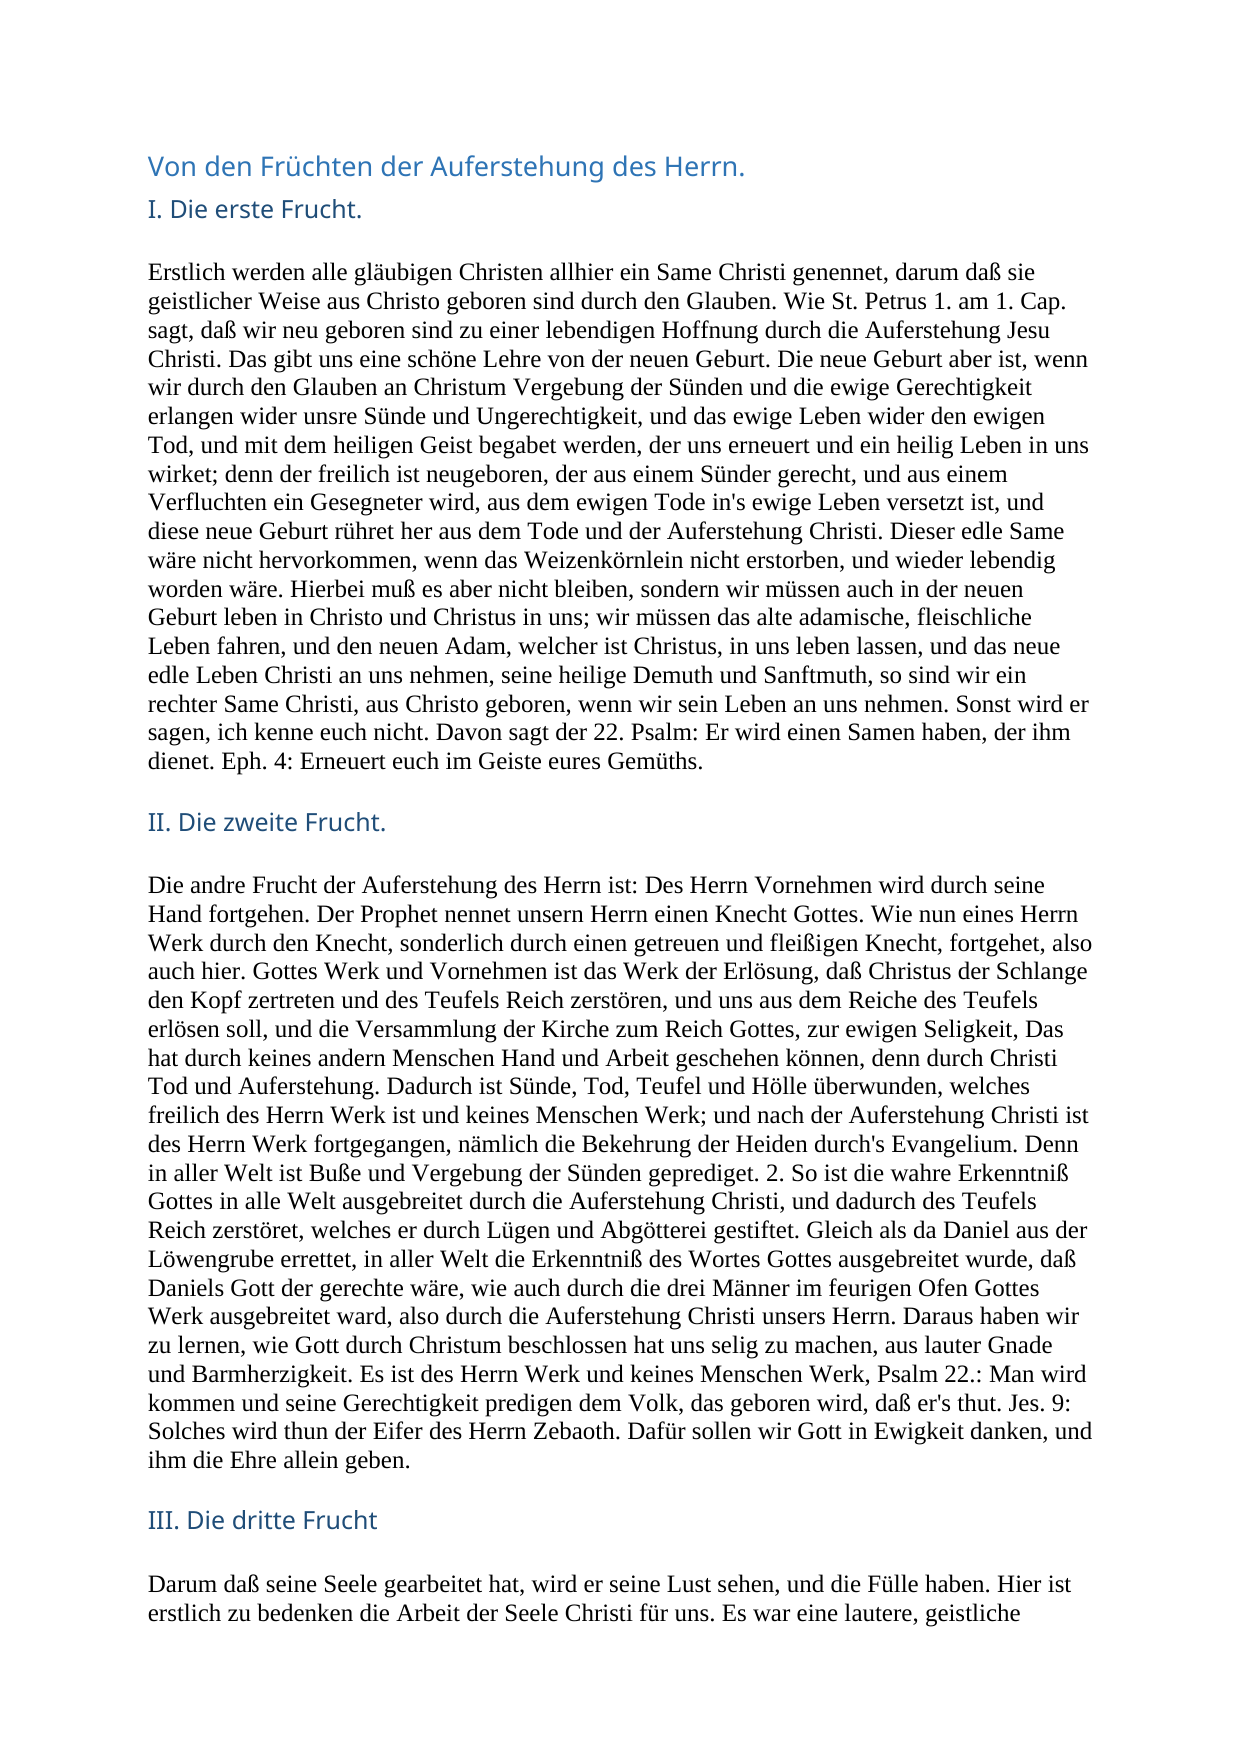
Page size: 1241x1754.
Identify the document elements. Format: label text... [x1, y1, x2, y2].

subtitle I. Die erste Frucht. [148, 192, 1093, 226]
text Die andre Frucht der Auferstehung des Herrn ist: Des Herrn Vornehmen wird durch seine Hand fortgehen. Der Prophet nennet unsern Herrn einen Knecht Gottes. Wie nun eines Herrn Werk durch den Knecht, sonderlich durch einen getreuen und fleißigen Knecht, fortgehet, also auch hier. Gottes Werk und Vornehmen ist das Werk der Erlösung, daß Christus der Schlange den Kopf zertreten und des Teufels Reich zerstören, und uns aus dem Reiche des Teufels erlösen soll, und die Versammlung der Kirche zum Reich Gottes, zur ewigen Seligkeit, Das hat durch keines andern Menschen Hand und Arbeit geschehen können, denn durch Christi Tod und Auferstehung. Dadurch ist Sünde, Tod, Teufel und Hölle überwunden, welches freilich des Herrn Werk ist und keines Menschen Werk; und nach der Auferstehung Christi ist des Herrn Werk fortgegangen, nämlich die Bekehrung der Heiden durch's Evangelium. Denn in aller Welt ist Buße und Vergebung der Sünden geprediget. 2. So ist die wahre Erkenntniß Gottes in alle Welt ausgebreitet durch die Auferstehung Christi, und dadurch des Teufels Reich zerstöret, welches er durch Lügen und Abgötterei gestiftet. Gleich als da Daniel aus der Löwengrube errettet, in aller Welt die Erkenntniß des Wortes Gottes ausgebreitet wurde, daß Daniels Gott der gerechte wäre, wie auch durch die drei Männer im feurigen Ofen Gottes Werk ausgebreitet ward, also durch die Auferstehung Christi unsers Herrn. Daraus haben wir zu lernen, wie Gott durch Christum beschlossen hat uns selig zu machen, aus lauter Gnade und Barmherzigkeit. Es ist des Herrn Werk und keines Menschen Werk, Psalm 22.: Man wird kommen und seine Gerechtigkeit predigen dem Volk, das geboren wird, daß er's thut. Jes. 9: Solches wird thun der Eifer des Herrn Zebaoth. Dafür sollen wir Gott in Ewigkeit danken, und ihm die Ehre allein geben. [148, 870, 1093, 1474]
subtitle II. Die zweite Frucht. [148, 804, 1093, 838]
subtitle III. Die dritte Frucht [148, 1503, 1093, 1537]
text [148, 1569, 1093, 1626]
text Erstlich werden alle gläubigen Christen allhier ein Same Christi genennet, darum daß sie geistlicher Weise aus Christo geboren sind durch den Glauben. Wie St. Petrus 1. am 1. Cap. sagt, daß wir neu geboren sind zu einer lebendigen Hoffnung durch die Auferstehung Jesu Christi. Das gibt uns eine schöne Lehre von der neuen Geburt. Die neue Geburt aber ist, wenn wir durch den Glauben an Christum Vergebung der Sünden und die ewige Gerechtigkeit erlangen wider unsre Sünde und Ungerechtigkeit, und das ewige Leben wider den ewigen Tod, und mit dem heiligen Geist begabet werden, der uns erneuert und ein heilig Leben in uns wirket; denn der freilich ist neugeboren, der aus einem Sünder gerecht, und aus einem Verfluchten ein Gesegneter wird, aus dem ewigen Tode in's ewige Leben versetzt ist, und diese neue Geburt rühret her aus dem Tode und der Auferstehung Christi. Dieser edle Same wäre nicht hervorkommen, wenn das Weizenkörnlein nicht erstorben, und wieder lebendig worden wäre. Hierbei muß es aber nicht bleiben, sondern wir müssen auch in der neuen Geburt leben in Christo und Christus in uns; wir müssen das alte adamische, fleischliche Leben fahren, und den neuen Adam, welcher ist Christus, in uns leben lassen, und das neue edle Leben Christi an uns nehmen, seine heilige Demuth und Sanftmuth, so sind wir ein rechter Same Christi, aus Christo geboren, wenn wir sein Leben an uns nehmen. Sonst wird er sagen, ich kenne euch nicht. Davon sagt der 22. Psalm: Er wird einen Samen haben, der ihm dienet. Eph. 4: Erneuert euch im Geiste eures Gemüths. [148, 257, 1093, 775]
subtitle Von den Früchten der Auferstehung des Herrn. [148, 148, 1093, 184]
